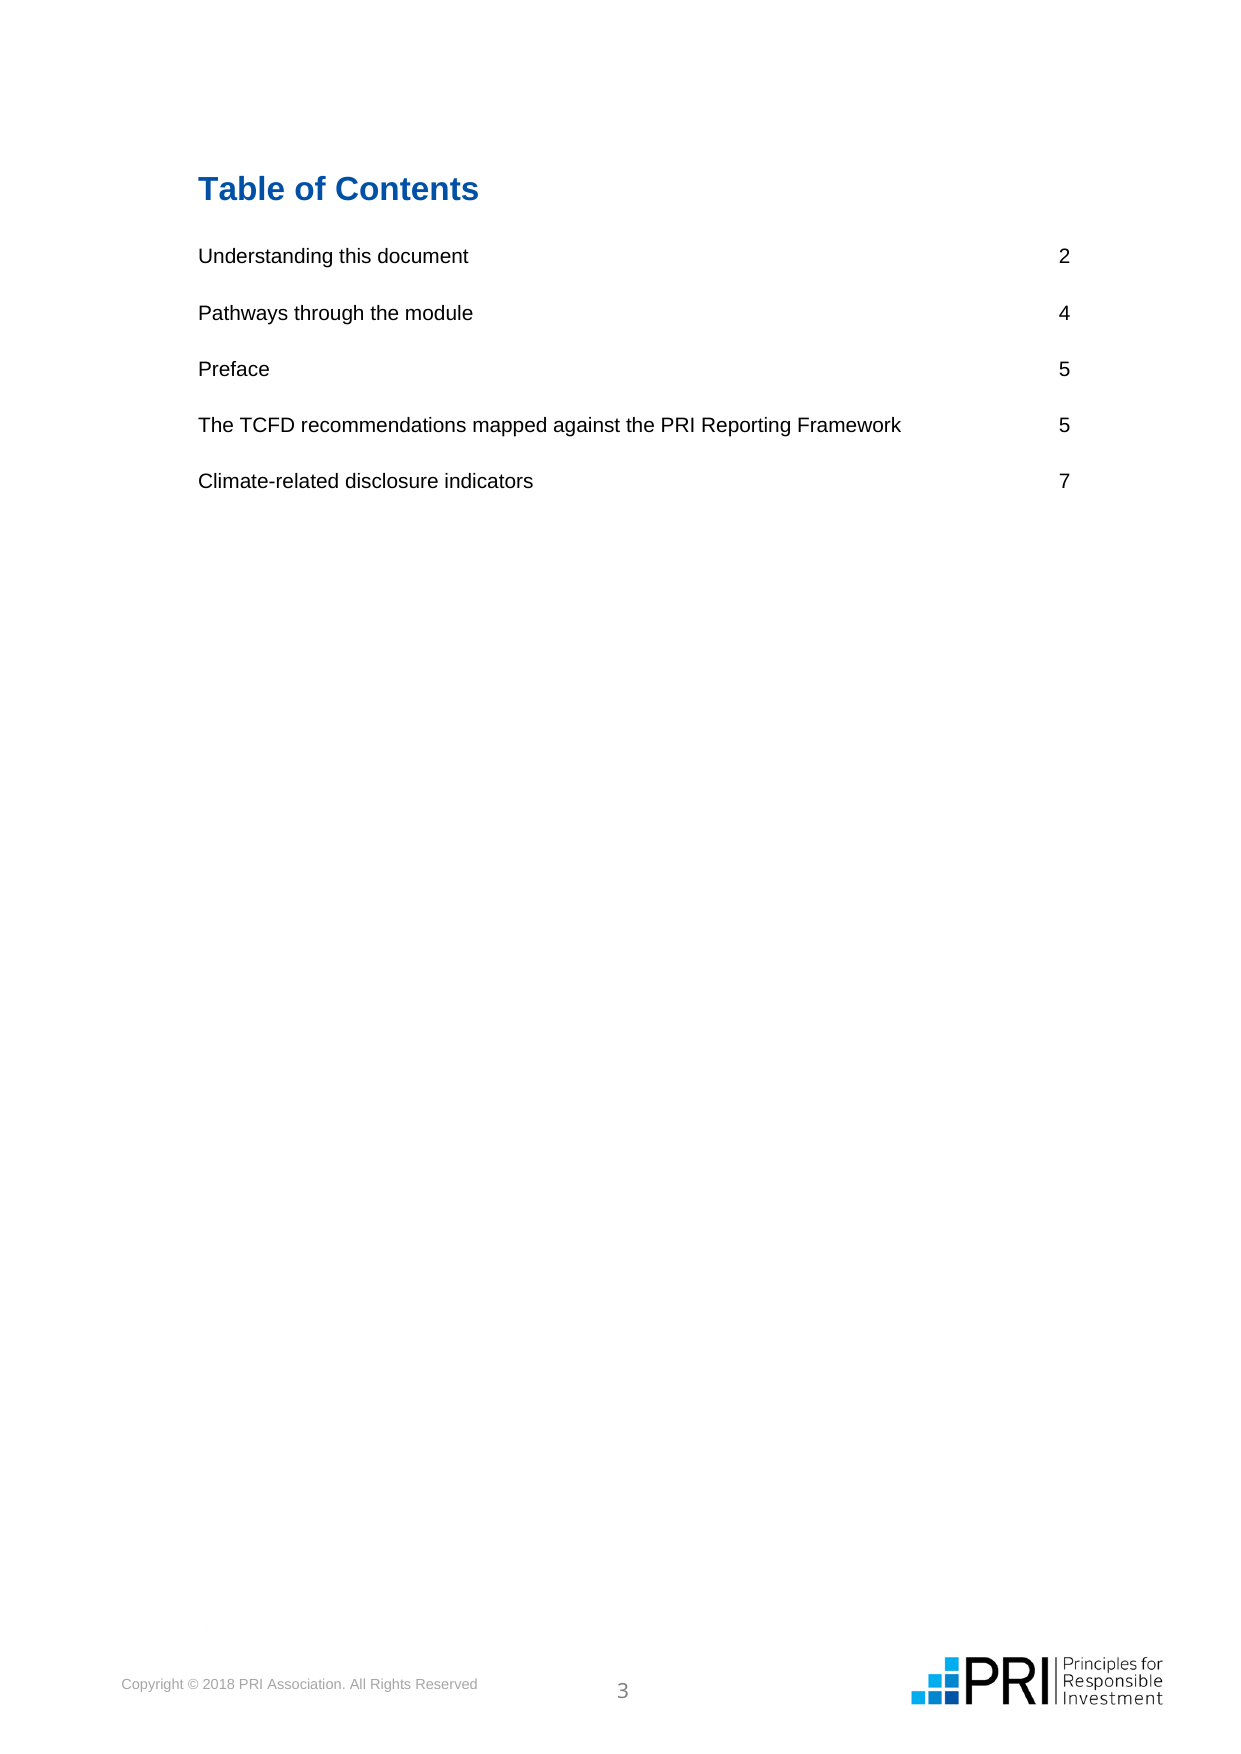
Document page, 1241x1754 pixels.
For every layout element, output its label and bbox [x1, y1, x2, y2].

picture [0, 1561, 1241, 1754]
